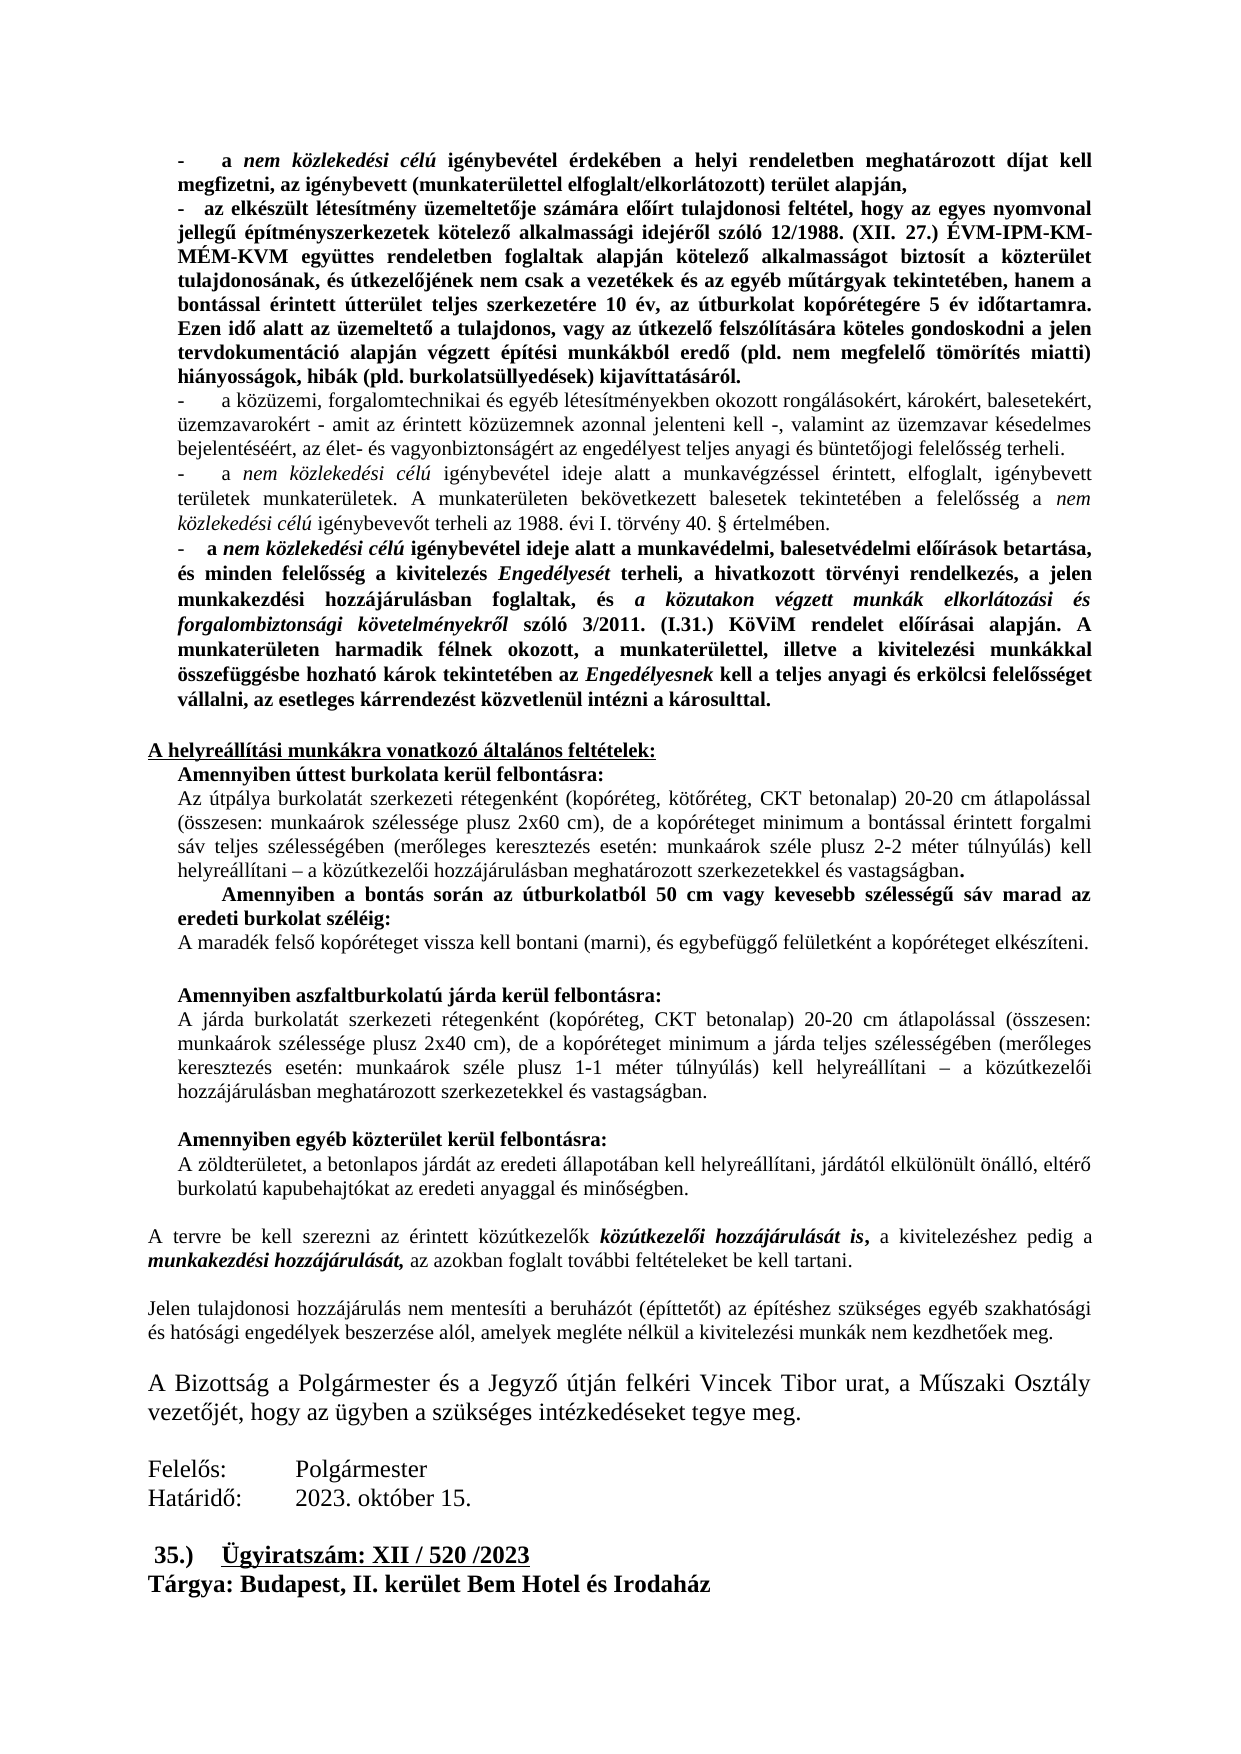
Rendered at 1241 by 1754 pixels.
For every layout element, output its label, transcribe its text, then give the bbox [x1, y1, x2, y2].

text Amennyiben aszfaltburkolatú járda kerül felbontásra: [177, 983, 1093, 1007]
list a nem közlekedési célú igénybevétel érdekében a helyi rendeletben meghatározott díjat kell megfizetni, az igénybevett (munkaterülettel elfoglalt/elkorlátozott) terület alapján, [177, 148, 1093, 196]
text Az útpálya burkolatát szerkezeti rétegenként (kopóréteg, kötőréteg, CKT betonalap) 20-20 cm átlapolással (összesen: munkaárok szélessége plusz 2x60 cm), de a kopóréteget minimum a bontással érintett forgalmi sáv teljes szélességében (merőleges keresztezés esetén: munkaárok széle plusz 2-2 méter túlnyúlás) kell helyreállítani – a közútkezelői hozzájárulásban meghatározott szerkezetekkel és vastagságban. [177, 786, 1093, 882]
text Határidő: 2023. október 15. [148, 1483, 1093, 1512]
text A Bizottság a Polgármester és a Jegyző útján felkéri Vincek Tibor urat, a Műszaki Osztály vezetőjét, hogy az ügyben a szükséges intézkedéseket tegye meg. [148, 1368, 1093, 1426]
text A maradék felső kopóréteget vissza kell bontani (marni), és egybefüggő felületként a kopóréteget elkészíteni. [177, 930, 1093, 954]
list a nem közlekedési célú igénybevétel ideje alatt a munkavédelmi, balesetvédelmi előírások betartása, és minden felelősség a kivitelezés Engedélyesét terheli, a hivatkozott törvényi rendelkezés, a jelen munkakezdési hozzájárulásban foglaltak, és a közutakon végzett munkák elkorlátozási és forgalombiztonsági követelményekről szóló 3/2011. (I.31.) KöViM rendelet előírásai alapján. A munkaterületen harmadik félnek okozott, a munkaterülettel, illetve a kivitelezési munkákkal összefüggésbe hozható károk tekintetében az Engedélyesnek kell a teljes anyagi és erkölcsi felelősséget vállalni, az esetleges kárrendezést közvetlenül intézni a károsulttal. [177, 536, 1093, 711]
text Amennyiben a bontás során az útburkolatból 50 cm vagy kevesebb szélességű sáv marad az eredeti burkolat széléig: [177, 882, 1093, 930]
list Ügyiratszám: XII / 520 /2023 [154, 1541, 1093, 1569]
text A járda burkolatát szerkezeti rétegenként (kopóréteg, CKT betonalap) 20-20 cm átlapolással (összesen: munkaárok szélessége plusz 2x40 cm), de a kopóréteget minimum a járda teljes szélességében (merőleges keresztezés esetén: munkaárok széle plusz 1-1 méter túlnyúlás) kell helyreállítani – a közútkezelői hozzájárulásban meghatározott szerkezetekkel és vastagságban. [177, 1007, 1093, 1103]
text A zöldterületet, a betonlapos járdát az eredeti állapotában kell helyreállítani, járdától elkülönült önálló, eltérő burkolatú kapubehajtókat az eredeti anyaggal és minőségben. [177, 1151, 1093, 1199]
list az elkészült létesítmény üzemeltetője számára előírt tulajdonosi feltétel, hogy az egyes nyomvonal jellegű építményszerkezetek kötelező alkalmassági idejéről szóló 12/1988. (XII. 27.) ÉVM-IPM-KM-MÉM-KVM együttes rendeletben foglaltak alapján kötelező alkalmasságot biztosít a közterület tulajdonosának, és útkezelőjének nem csak a vezetékek és az egyéb műtárgyak tekintetében, hanem a bontással érintett útterület teljes szerkezetére 10 év, az útburkolat kopórétegére 5 év időtartamra. Ezen idő alatt az üzemeltető a tulajdonos, vagy az útkezelő felszólítására köteles gondoskodni a jelen tervdokumentáció alapján végzett építési munkákból eredő (pld. nem megfelelő tömörítés miatti) hiányosságok, hibák (pld. burkolatsüllyedések) kijavíttatásáról. [177, 196, 1093, 388]
text A helyreállítási munkákra vonatkozó általános feltételek: [148, 738, 1093, 762]
text Tárgya: Budapest, II. kerület Bem Hotel és Irodaház [148, 1569, 1093, 1598]
list a nem közlekedési célú igénybevétel ideje alatt a munkavégzéssel érintett, elfoglalt, igénybevett területek munkaterületek. A munkaterületen bekövetkezett balesetek tekintetében a felelősség a nem közlekedési célú igénybevevőt terheli az 1988. évi I. törvény 40. § értelmében. [177, 460, 1093, 535]
text Amennyiben úttest burkolata kerül felbontásra: [177, 762, 1093, 786]
text A tervre be kell szerezni az érintett közútkezelők közútkezelői hozzájárulását is, a kivitelezéshez pedig a munkakezdési hozzájárulását, az azokban foglalt további feltételeket be kell tartani. [148, 1224, 1093, 1272]
text Amennyiben egyéb közterület kerül felbontásra: [177, 1127, 1093, 1151]
text Felelős: Polgármester [148, 1454, 1093, 1483]
list a közüzemi, forgalomtechnikai és egyéb létesítményekben okozott rongálásokért, károkért, balesetekért, üzemzavarokért - amit az érintett közüzemnek azonnal jelenteni kell -, valamint az üzemzavar késedelmes bejelentéséért, az élet- és vagyonbiztonságért az engedélyest teljes anyagi és büntetőjogi felelősség terheli. [177, 388, 1093, 460]
text Jelen tulajdonosi hozzájárulás nem mentesíti a beruházót (építtetőt) az építéshez szükséges egyéb szakhatósági és hatósági engedélyek beszerzése alól, amelyek megléte nélkül a kivitelezési munkák nem kezdhetőek meg. [148, 1296, 1093, 1344]
